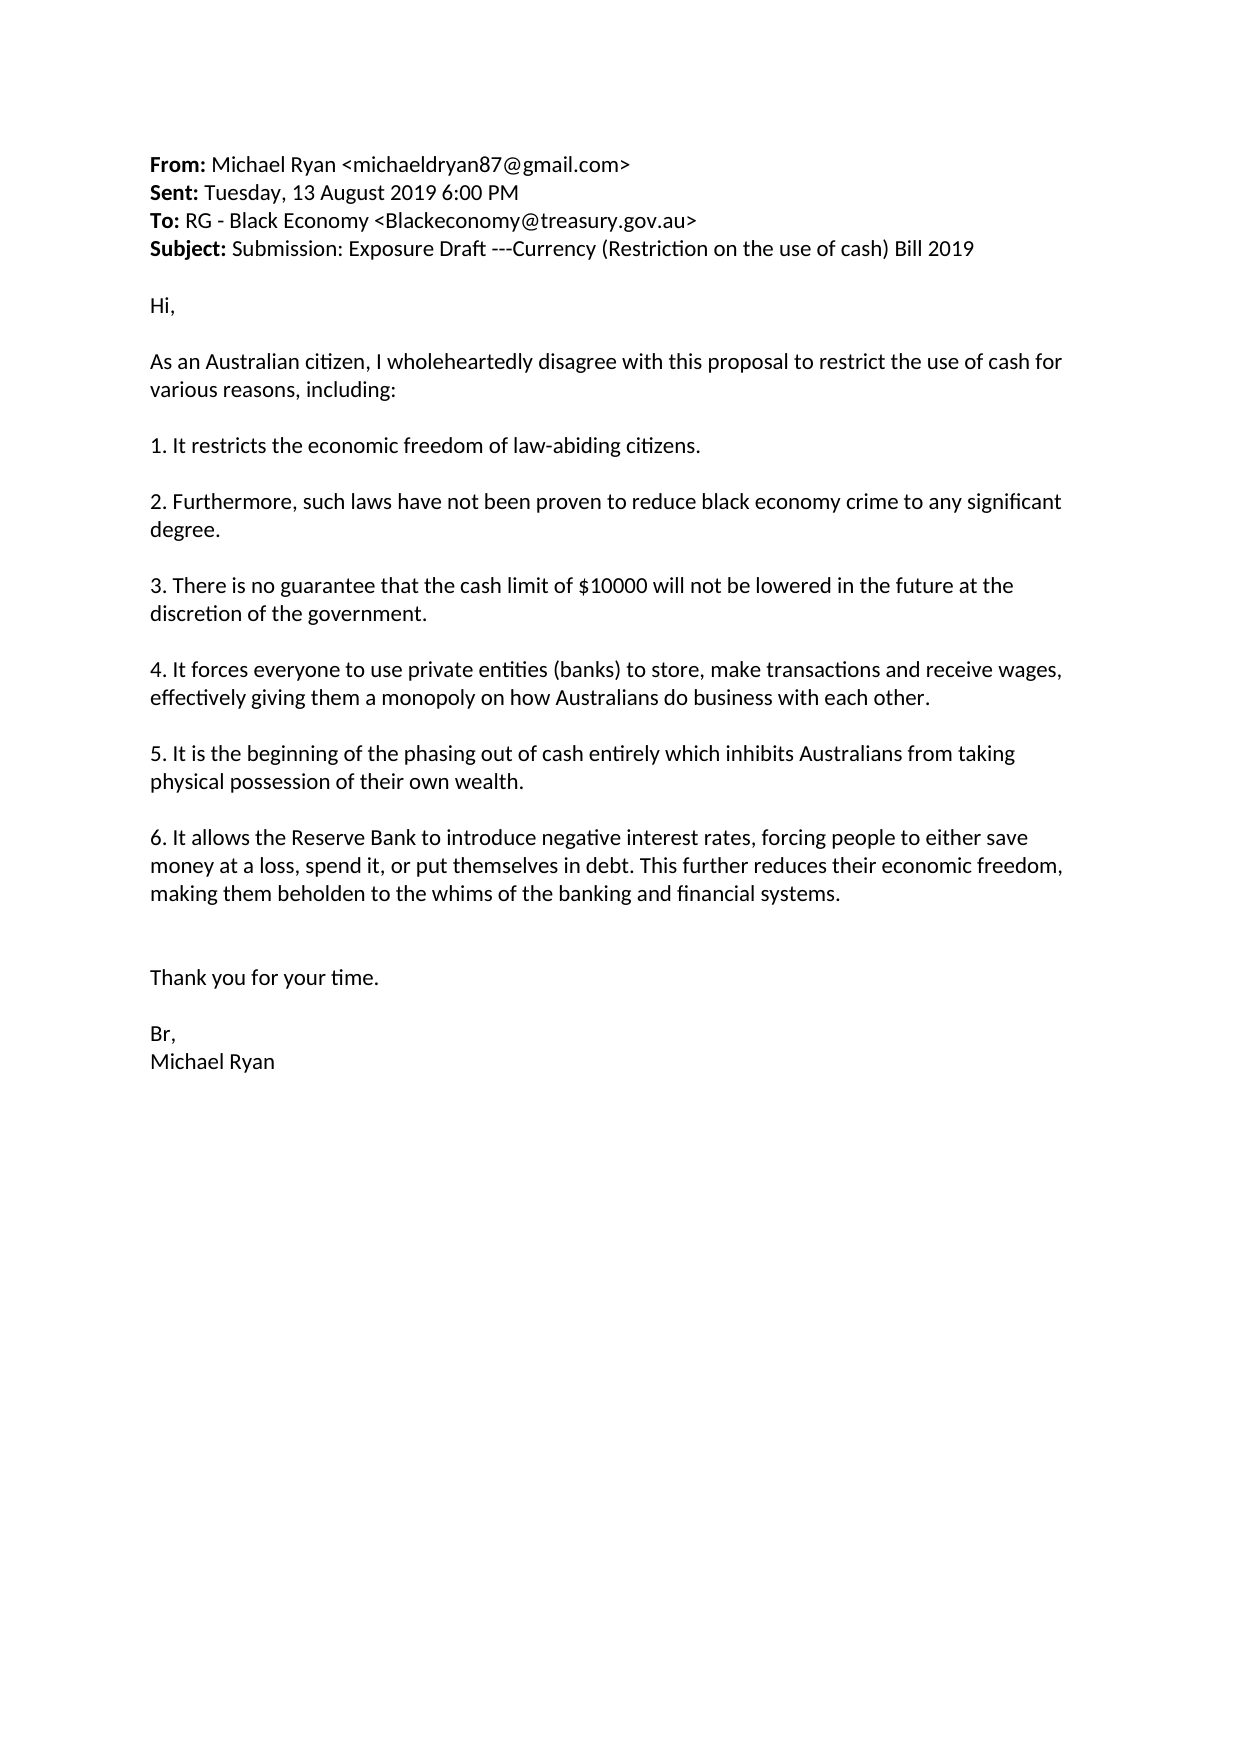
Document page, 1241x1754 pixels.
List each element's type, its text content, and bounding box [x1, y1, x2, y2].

text 5. It is the beginning of the phasing out of cash entirely which inhibits Australians from taking physical possession of their own wealth. [150, 739, 1090, 795]
text Thank you for your time. [150, 963, 1090, 991]
text Hi, [150, 291, 1090, 319]
text 3. There is no guarantee that the cash limit of $10000 will not be lowered in the future at the discretion of the government. [150, 571, 1090, 627]
text 4. It forces everyone to use private entities (banks) to store, make transactions and receive wages, effectively giving them a monopoly on how Australians do business with each other. [150, 655, 1090, 711]
text 6. It allows the Reserve Bank to introduce negative interest rates, forcing people to either save money at a loss, spend it, or put themselves in debt. This further reduces their economic freedom, making them beholden to the whims of the banking and financial systems. [150, 823, 1090, 907]
text As an Australian citizen, I wholeheartedly disagree with this proposal to restrict the use of cash for various reasons, including: [150, 347, 1090, 403]
text Br, [150, 1019, 1090, 1047]
text From: Michael Ryan <michaeldryan87@gmail.com> Sent: Tuesday, 13 August 2019 6:00 PM To: RG - Black Economy <Blackeconomy@treasury.gov.au> Subject: Submission: Exposure Draft ---Currency (Restriction on the use of cash) Bill 2019 [150, 150, 1090, 262]
text 2. Furthermore, such laws have not been proven to reduce black economy crime to any significant degree. [150, 487, 1090, 543]
text Michael Ryan [150, 1047, 1090, 1075]
text 1. It restricts the economic freedom of law-abiding citizens. [150, 431, 1090, 459]
